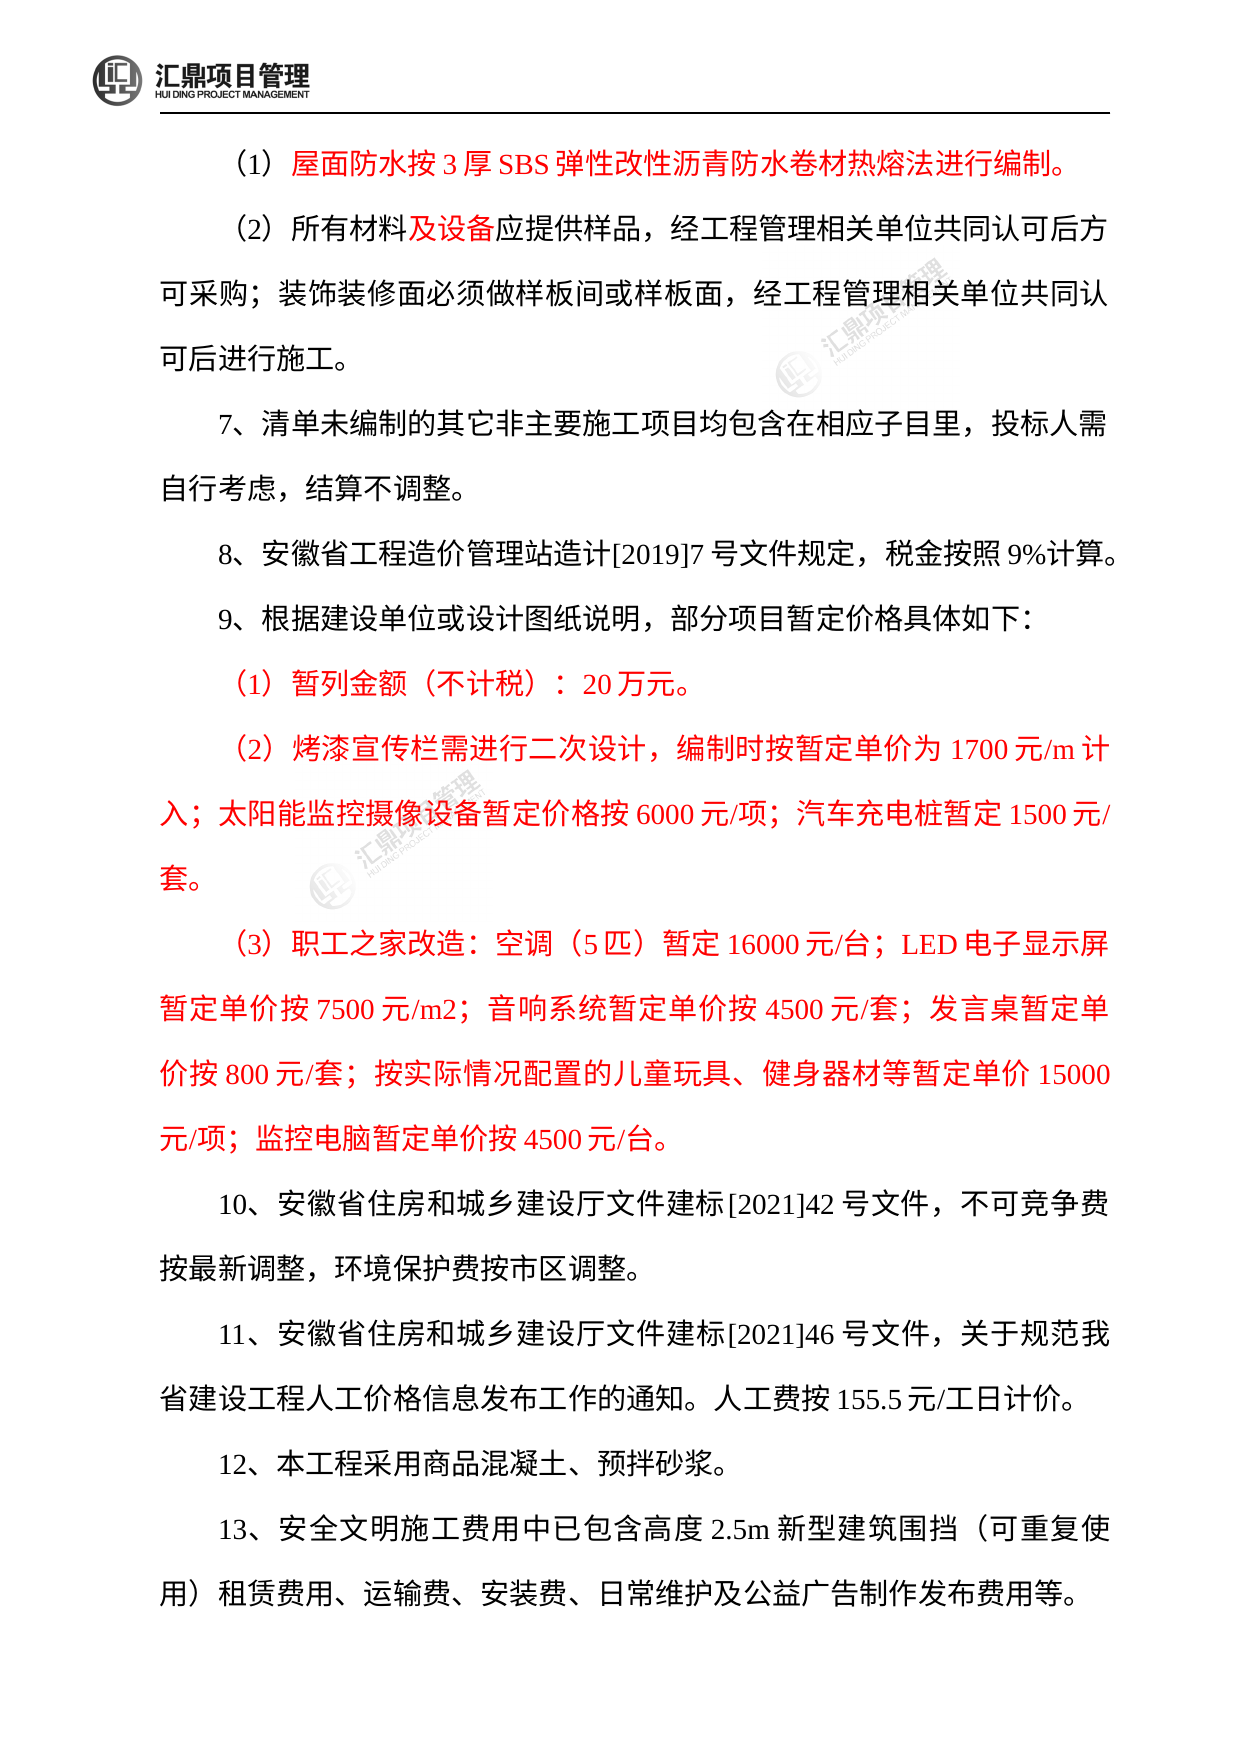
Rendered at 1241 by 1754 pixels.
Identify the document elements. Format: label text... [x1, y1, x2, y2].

text 7、清单未编制的其它非主要施工项目均包含在相应子目里，投标人需自行考虑，结算不调整。 [159, 389, 1110, 519]
text （3）职工之家改造：空调（5匹）暂定16000元/台；LED电子显示屏暂定单价按7500元/m2；音响系统暂定单价按4500元/套；发言桌暂定单价按800元/套；按实际情况配置的儿童玩具、健身器材等暂定单价15000元/项；监控电脑暂定单价按4500元/台。 [159, 909, 1110, 1169]
text 9、根据建设单位或设计图纸说明，部分项目暂定价格具体如下： [159, 584, 1110, 649]
text 11、安徽省住房和城乡建设厅文件建标[2021]46号文件，关于规范我省建设工程人工价格信息发布工作的通知。人工费按155.5元/工日计价。 [159, 1299, 1110, 1429]
text （1）暂列金额（不计税）：20万元。 [159, 649, 1110, 714]
text 12、本工程采用商品混凝土、预拌砂浆。 [159, 1429, 1110, 1494]
text 13、安全文明施工费用中已包含高度2.5m新型建筑围挡（可重复使用）租赁费用、运输费、安装费、日常维护及公益广告制作发布费用等。 [159, 1494, 1110, 1624]
text （1）屋面防水按3厚SBS弹性改性沥青防水卷材热熔法进行编制。 [159, 129, 1110, 194]
text 10、安徽省住房和城乡建设厅文件建标[2021]42号文件，不可竞争费按最新调整，环境保护费按市区调整。 [159, 1169, 1110, 1299]
text （2）烤漆宣传栏需进行二次设计，编制时按暂定单价为1700元/m计入；太阳能监控摄像设备暂定价格按6000元/项；汽车充电桩暂定1500元/套。 [159, 714, 1110, 909]
picture [90, 49, 311, 109]
text （2）所有材料及设备应提供样品，经工程管理相关单位共同认可后方可采购；装饰装修面必须做样板间或样板面，经工程管理相关单位共同认可后进行施工。 [159, 194, 1110, 389]
text 8、安徽省工程造价管理站造计[2019]7号文件规定，税金按照9%计算。 [159, 519, 1110, 584]
